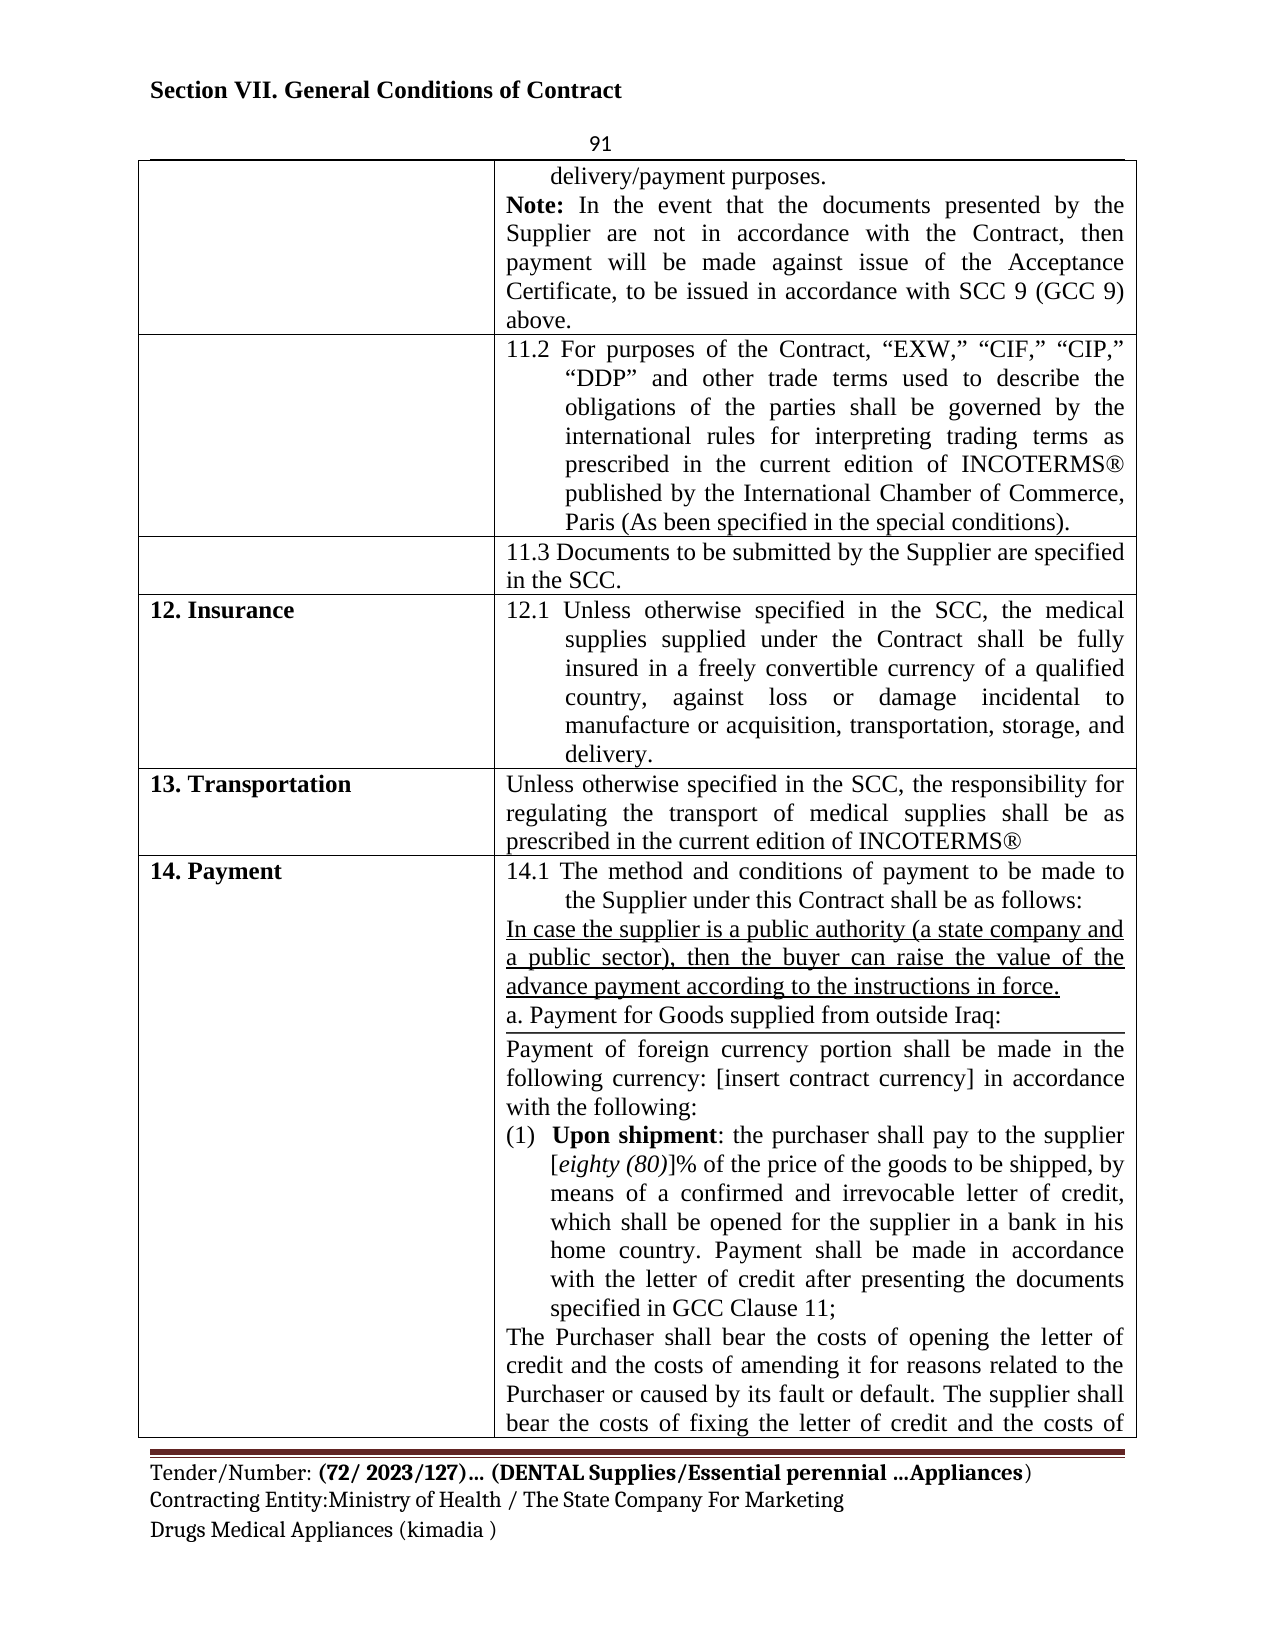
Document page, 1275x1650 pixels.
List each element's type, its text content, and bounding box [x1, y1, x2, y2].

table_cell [495, 856, 1136, 1437]
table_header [495, 161, 1136, 333]
table_cell 11.3 Documents to be submitted by the Supplier are specified in the SCC. [495, 537, 1136, 594]
table_cell 12.1 Unless otherwise specified in the SCC, the medical supplies supplied under the Contract shall be fully insured in a freely convertible currency of a qualified country, against loss or damage incidental to manufacture or acquisition, transportation, storage, and delivery. [495, 595, 1136, 768]
table_cell [139, 537, 494, 594]
table_cell 12. Insurance [139, 595, 494, 768]
table_cell 14. Payment [139, 856, 494, 1437]
table_cell 13. Transportation [139, 769, 494, 855]
table_cell 11.2 For purposes of the Contract, “EXW,” “CIF,” “CIP,” “DDP” and other trade terms used to describe the obligations of the parties shall be governed by the international rules for interpreting trading terms as prescribed in the current edition of INCOTERMS® published by the International Chamber of Commerce, Paris (As been specified in the special conditions). [495, 335, 1136, 536]
table_cell [139, 335, 494, 536]
table_cell Unless otherwise specified in the SCC, the responsibility for regulating the transport of medical supplies shall be as prescribed in the current edition of INCOTERMS® [495, 769, 1136, 855]
table_header [139, 161, 494, 333]
